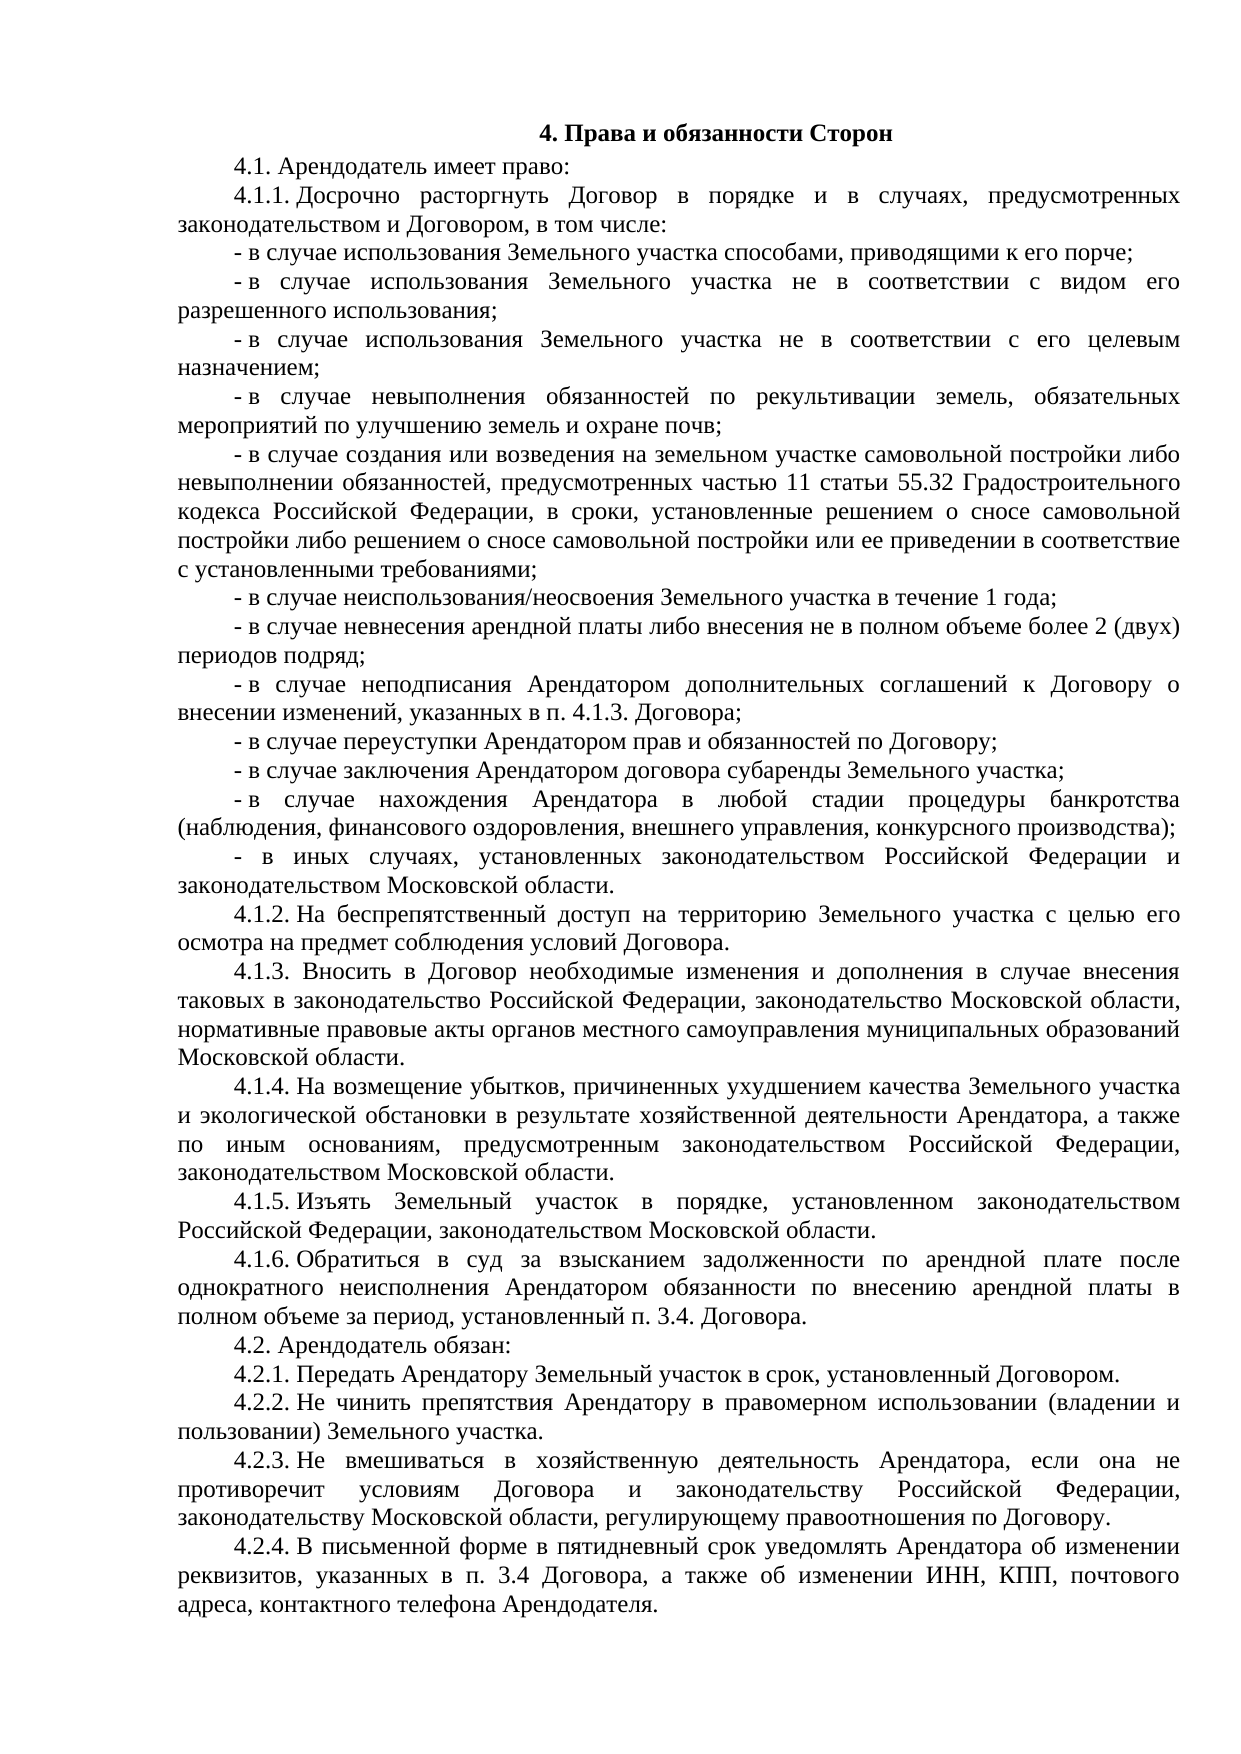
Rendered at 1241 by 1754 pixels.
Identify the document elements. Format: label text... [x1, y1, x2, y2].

text 4.2.3. Не вмешиваться в хозяйственную деятельность Арендатора, если она не противоречит условиям Договора и законодательству Российской Федерации, законодательству Московской области, регулирующему правоотношения по Договору. [177, 1445, 1181, 1531]
text - в случае заключения Арендатором договора субаренды Земельного участка; [177, 755, 1181, 784]
text - в случае неподписания Арендатором дополнительных соглашений к Договору о внесении изменений, указанных в п. 4.1.3. Договора; [177, 669, 1181, 726]
text 4.2.4. В письменной форме в пятидневный срок уведомлять Арендатора об изменении реквизитов, указанных в п. 3.4 Договора, а также об изменении ИНН, КПП, почтового адреса, контактного телефона Арендодателя. [177, 1531, 1181, 1617]
text - в случае создания или возведения на земельном участке самовольной постройки либо невыполнении обязанностей, предусмотренных частью 11 статьи 55.32 Градостроительного кодекса Российской Федерации, в сроки, установленные решением о сносе самовольной постройки либо решением о сносе самовольной постройки или ее приведении в соответствие с установленными требованиями; [177, 439, 1181, 582]
text - в случае переуступки Арендатором прав и обязанностей по Договору; [177, 726, 1181, 755]
text 4.2.1. Передать Арендатору Земельный участок в срок, установленный Договором. [177, 1359, 1181, 1387]
text 4.1.5. Изъять Земельный участок в порядке, установленном законодательством Российской Федерации, законодательством Московской области. [177, 1186, 1181, 1244]
text - в случае использования Земельного участка не в соответствии с его целевым назначением; [177, 324, 1181, 381]
text - в иных случаях, установленных законодательством Российской Федерации и законодательством Московской области. [177, 841, 1181, 899]
text 4.1.1. Досрочно расторгнуть Договор в порядке и в случаях, предусмотренных законодательством и Договором, в том числе: [177, 180, 1181, 237]
text 4.2. Арендодатель обязан: [177, 1330, 1181, 1359]
text - в случае использования Земельного участка не в соответствии с видом его разрешенного использования; [177, 266, 1181, 324]
text - в случае невнесения арендной платы либо внесения не в полном объеме более 2 (двух) периодов подряд; [177, 611, 1181, 669]
text 4. Права и обязанности Сторон [177, 118, 1181, 147]
text 4.1. Арендодатель имеет право: [177, 151, 1181, 180]
text 4.1.3. Вносить в Договор необходимые изменения и дополнения в случае внесения таковых в законодательство Российской Федерации, законодательство Московской области, нормативные правовые акты органов местного самоуправления муниципальных образований Московской области. [177, 956, 1181, 1071]
text - в случае использования Земельного участка способами, приводящими к его порче; [177, 237, 1181, 266]
text 4.1.2. На беспрепятственный доступ на территорию Земельного участка с целью его осмотра на предмет соблюдения условий Договора. [177, 899, 1181, 956]
text - в случае нахождения Арендатора в любой стадии процедуры банкротства (наблюдения, финансового оздоровления, внешнего управления, конкурсного производства); [177, 784, 1181, 841]
text - в случае невыполнения обязанностей по рекультивации земель, обязательных мероприятий по улучшению земель и охране почв; [177, 381, 1181, 439]
text 4.1.6. Обратиться в суд за взысканием задолженности по арендной плате после однократного неисполнения Арендатором обязанности по внесению арендной платы в полном объеме за период, установленный п. 3.4. Договора. [177, 1244, 1181, 1330]
text 4.1.4. На возмещение убытков, причиненных ухудшением качества Земельного участка и экологической обстановки в результате хозяйственной деятельности Арендатора, а также по иным основаниям, предусмотренным законодательством Российской Федерации, законодательством Московской области. [177, 1071, 1181, 1186]
text - в случае неиспользования/неосвоения Земельного участка в течение 1 года; [177, 582, 1181, 611]
text 4.2.2. Не чинить препятствия Арендатору в правомерном использовании (владении и пользовании) Земельного участка. [177, 1387, 1181, 1445]
